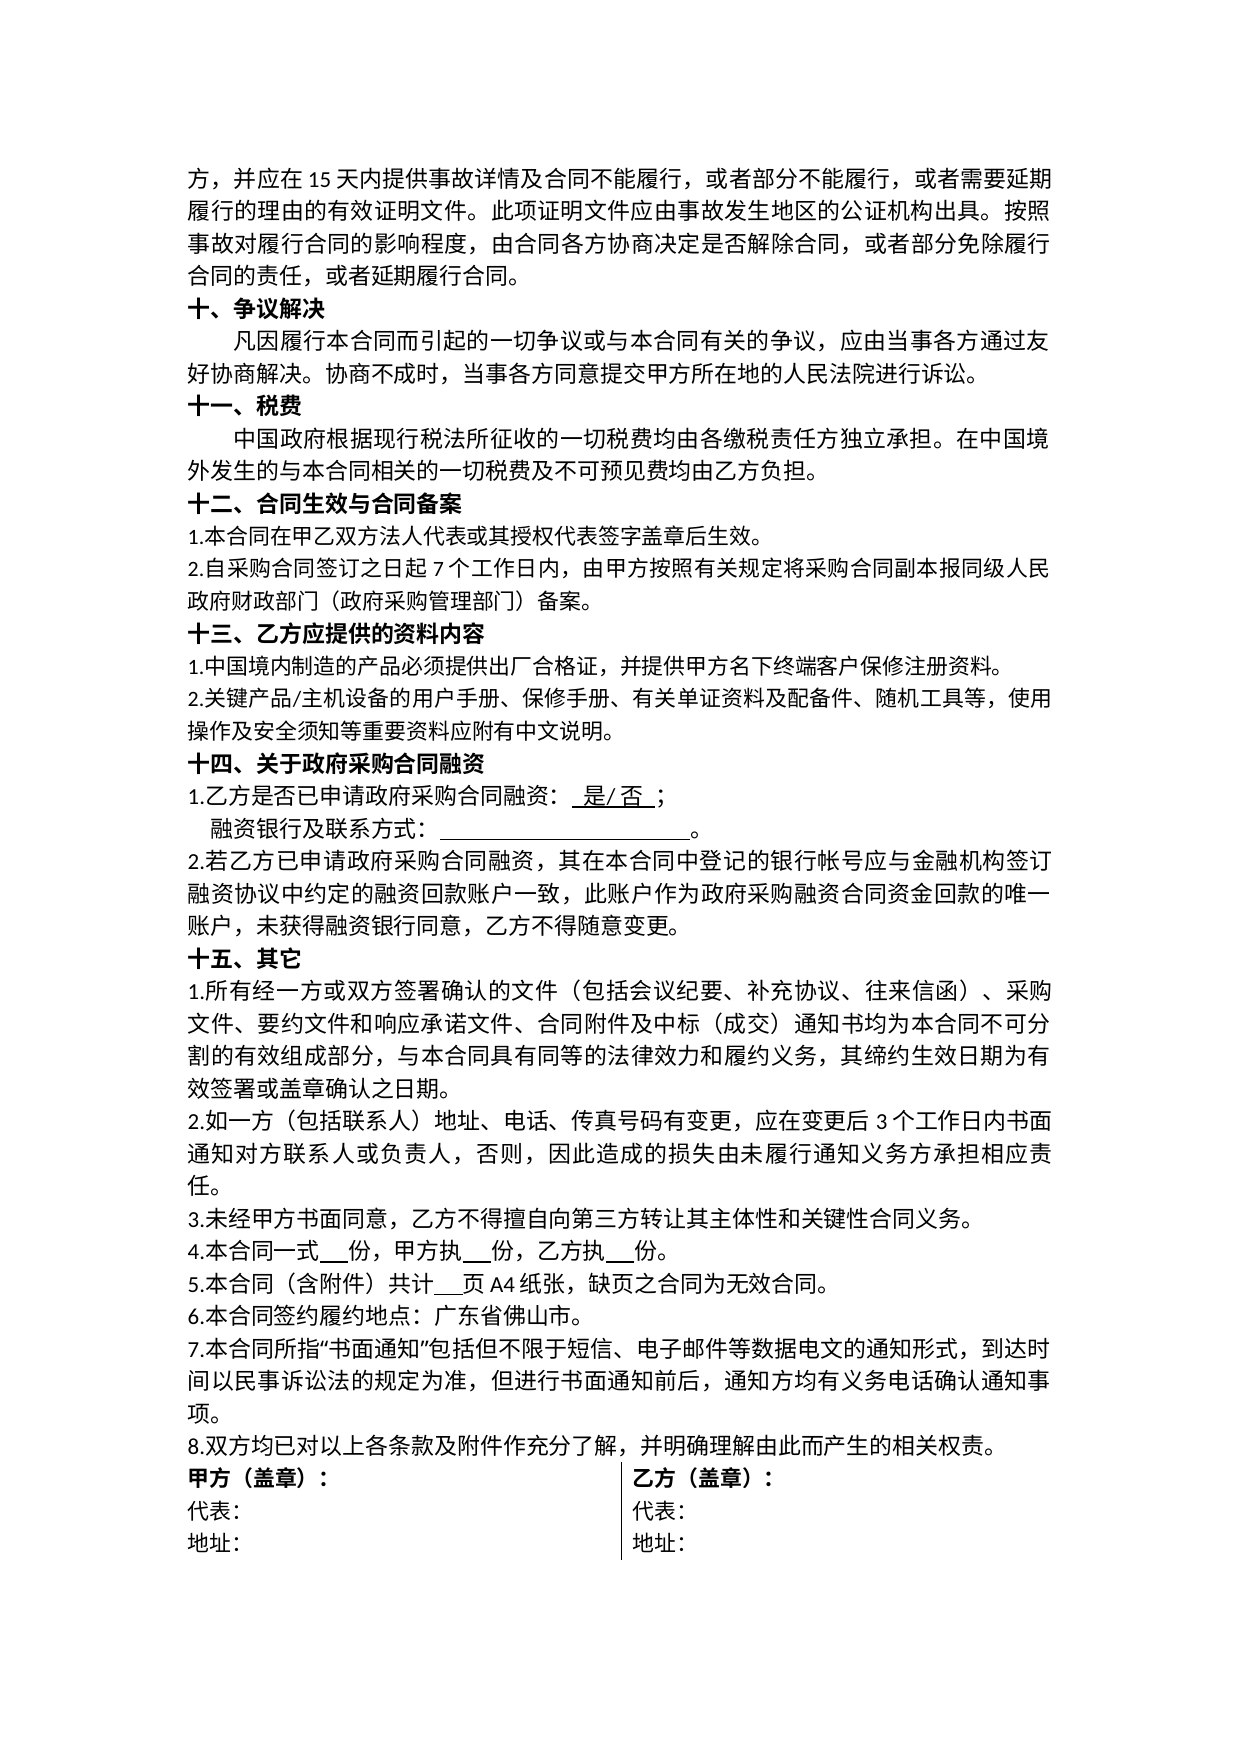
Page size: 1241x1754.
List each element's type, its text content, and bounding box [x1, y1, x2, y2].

text 1.所有经一方或双方签署确认的文件（包括会议纪要、补充协议、往来信函）、采购文件、要约文件和响应承诺文件、合同附件及中标（成交）通知书均为本合同不可分割的有效组成部分，与本合同具有同等的法律效力和履约义务，其缔约生效日期为有效签署或盖章确认之日期。 [187, 974, 1053, 1104]
text 1.中国境内制造的产品必须提供出厂合格证，并提供甲方名下终端客户保修注册资料。 [187, 649, 1053, 682]
text 7.本合同所指“书面通知”包括但不限于短信、电子邮件等数据电文的通知形式，到达时间以民事诉讼法的规定为准，但进行书面通知前后，通知方均有义务电话确认通知事项。 [187, 1332, 1053, 1429]
text 十二、合同生效与合同备案 [187, 487, 1053, 519]
text 1.本合同在甲乙双方法人代表或其授权代表签字盖章后生效。 [187, 519, 1053, 552]
text 十四、关于政府采购合同融资 [187, 747, 1053, 779]
text 1.乙方是否已申请政府采购合同融资： 是/ 否 ； [187, 779, 1053, 812]
text 3.未经甲方书面同意，乙方不得擅自向第三方转让其主体性和关键性合同义务。 [187, 1202, 1053, 1234]
text 2.如一方（包括联系人）地址、电话、传真号码有变更，应在变更后3个工作日内书面通知对方联系人或负责人，否则，因此造成的损失由未履行通知义务方承担相应责任。 [187, 1104, 1053, 1202]
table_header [176, 1462, 621, 1559]
text 十一、税费 [187, 389, 1053, 422]
text 2.自采购合同签订之日起7个工作日内，由甲方按照有关规定将采购合同副本报同级人民政府财政部门（政府采购管理部门）备案。 [187, 552, 1053, 617]
text 融资银行及联系方式： 。 [187, 812, 1053, 844]
text 十五、其它 [187, 942, 1053, 974]
text 5.本合同（含附件）共计 页A4纸张，缺页之合同为无效合同。 [187, 1267, 1053, 1299]
text 4.本合同一式 份，甲方执 份，乙方执 份。 [187, 1234, 1053, 1267]
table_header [622, 1462, 1037, 1559]
text 8.双方均已对以上各条款及附件作充分了解，并明确理解由此而产生的相关权责。 [187, 1429, 1053, 1462]
text 凡因履行本合同而引起的一切争议或与本合同有关的争议，应由当事各方通过友好协商解决。协商不成时，当事各方同意提交甲方所在地的人民法院进行诉讼。 [187, 324, 1053, 389]
text 十、争议解决 [187, 292, 1053, 324]
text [187, 162, 1053, 292]
text 中国政府根据现行税法所征收的一切税费均由各缴税责任方独立承担。在中国境外发生的与本合同相关的一切税费及不可预见费均由乙方负担。 [187, 422, 1053, 487]
text 2.关键产品/主机设备的用户手册、保修手册、有关单证资料及配备件、随机工具等，使用操作及安全须知等重要资料应附有中文说明。 [187, 682, 1053, 747]
text 6.本合同签约履约地点：广东省佛山市。 [187, 1299, 1053, 1332]
text 十三、乙方应提供的资料内容 [187, 617, 1053, 649]
text 2.若乙方已申请政府采购合同融资，其在本合同中登记的银行帐号应与金融机构签订融资协议中约定的融资回款账户一致，此账户作为政府采购融资合同资金回款的唯一账户，未获得融资银行同意，乙方不得随意变更。 [187, 844, 1053, 942]
